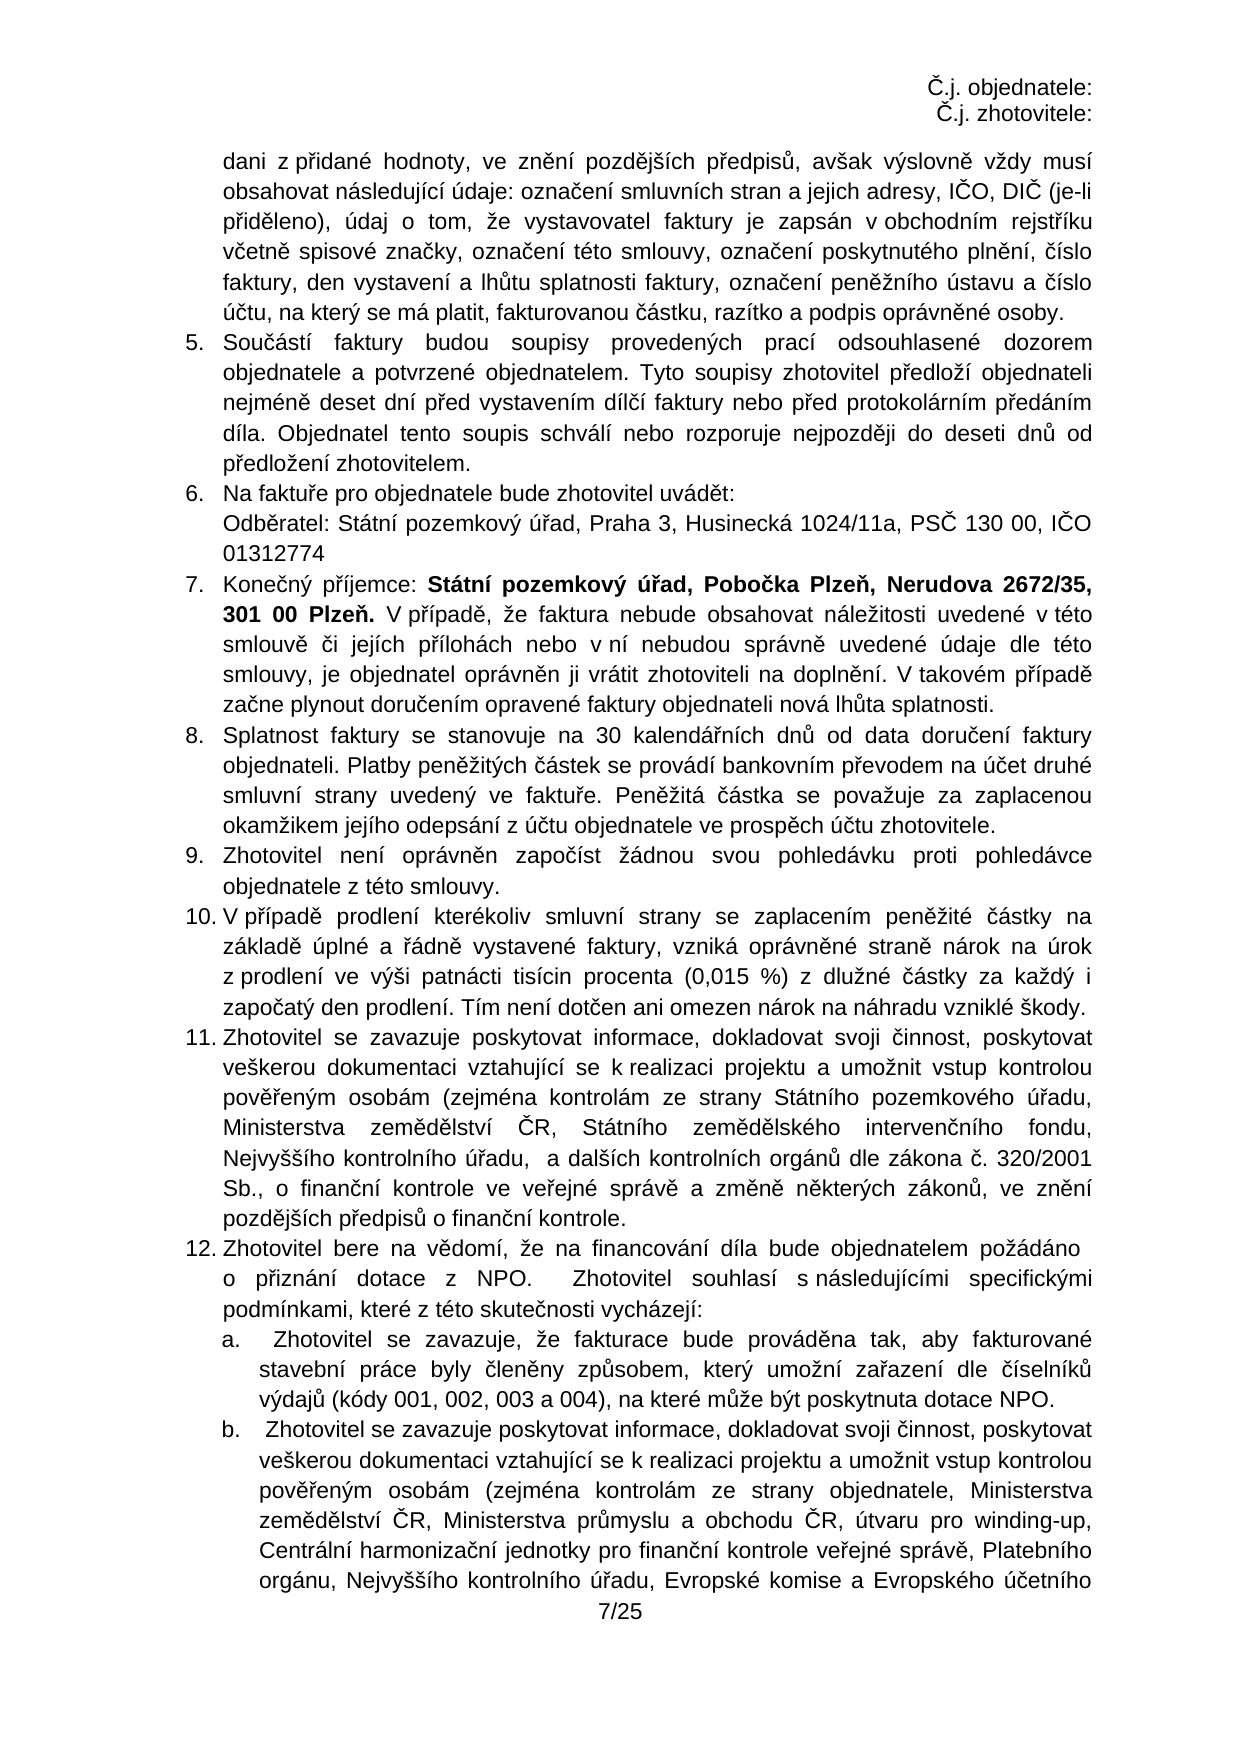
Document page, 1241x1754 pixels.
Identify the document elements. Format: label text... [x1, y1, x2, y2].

list Zhotovitel bere na vědomí, že na financování díla bude objednatelem požádáno o přiznání dotace z NPO. Zhotovitel souhlasí s následujícími specifickými podmínkami, které z této skutečnosti vycházejí: [185, 1235, 1093, 1322]
list Na faktuře pro objednatele bude zhotovitel uvádět: [185, 480, 1093, 506]
list Zhotovitel není oprávněn započíst žádnou svou pohledávku proti pohledávce objednatele z této smlouvy. [185, 842, 1093, 899]
list Konečný příjemce: Státní pozemkový úřad, Pobočka Plzeň, Nerudova 2672/35, 301 00 Plzeň. V případě, že faktura nebude obsahovat náležitosti uvedené v této smlouvě či jejích přílohách nebo v ní nebudou správně uvedené údaje dle této smlouvy, je objednatel oprávněn ji vrátit zhotoviteli na doplnění. V takovém případě začne plynout doručením opravené faktury objednateli nová lhůta splatnosti. [185, 571, 1093, 718]
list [221, 1416, 1093, 1594]
list Zhotovitel se zavazuje, že fakturace bude prováděna tak, aby fakturované stavební práce byly členěny způsobem, který umožní zařazení dle číselníků výdajů (kódy 001, 002, 003 a 004), na které může být poskytnuta dotace NPO. [221, 1326, 1093, 1412]
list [185, 148, 1093, 325]
list V případě prodlení kterékoliv smluvní strany se zaplacením peněžité částky na základě úplné a řádně vystavené faktury, vzniká oprávněné straně nárok na úrok z prodlení ve výši patnácti tisícin procenta (0,015 %) z dlužné částky za každý i započatý den prodlení. Tím není dotčen ani omezen nárok na náhradu vzniklé škody. [185, 903, 1093, 1020]
list Splatnost faktury se stanovuje na 30 kalendářních dnů od data doručení faktury objednateli. Platby peněžitých částek se provádí bankovním převodem na účet druhé smluvní strany uvedený ve faktuře. Peněžitá částka se považuje za zaplacenou okamžikem jejího odepsání z účtu objednatele ve prospěch účtu zhotovitele. [185, 722, 1093, 838]
list Součástí faktury budou soupisy provedených prací odsouhlasené dozorem objednatele a potvrzené objednatelem. Tyto soupisy zhotovitel předloží objednateli nejméně deset dní před vystavením dílčí faktury nebo před protokolárním předáním díla. Objednatel tento soupis schválí nebo rozporuje nejpozději do deseti dnů od předložení zhotovitelem. [185, 329, 1093, 476]
list Odběratel: Státní pozemkový úřad, Praha 3, Husinecká 1024/11a, PSČ 130 00, IČO 01312774 [223, 510, 1093, 567]
list Zhotovitel se zavazuje poskytovat informace, dokladovat svoji činnost, poskytovat veškerou dokumentaci vztahující se k realizaci projektu a umožnit vstup kontrolou pověřeným osobám (zejména kontrolám ze strany Státního pozemkového úřadu, Ministerstva zemědělství ČR, Státního zemědělského intervenčního fondu, Nejvyššího kontrolního úřadu, a dalších kontrolních orgánů dle zákona č. 320/2001 Sb., o finanční kontrole ve veřejné správě a změně některých zákonů, ve znění pozdějších předpisů o finanční kontrole. [185, 1024, 1093, 1231]
